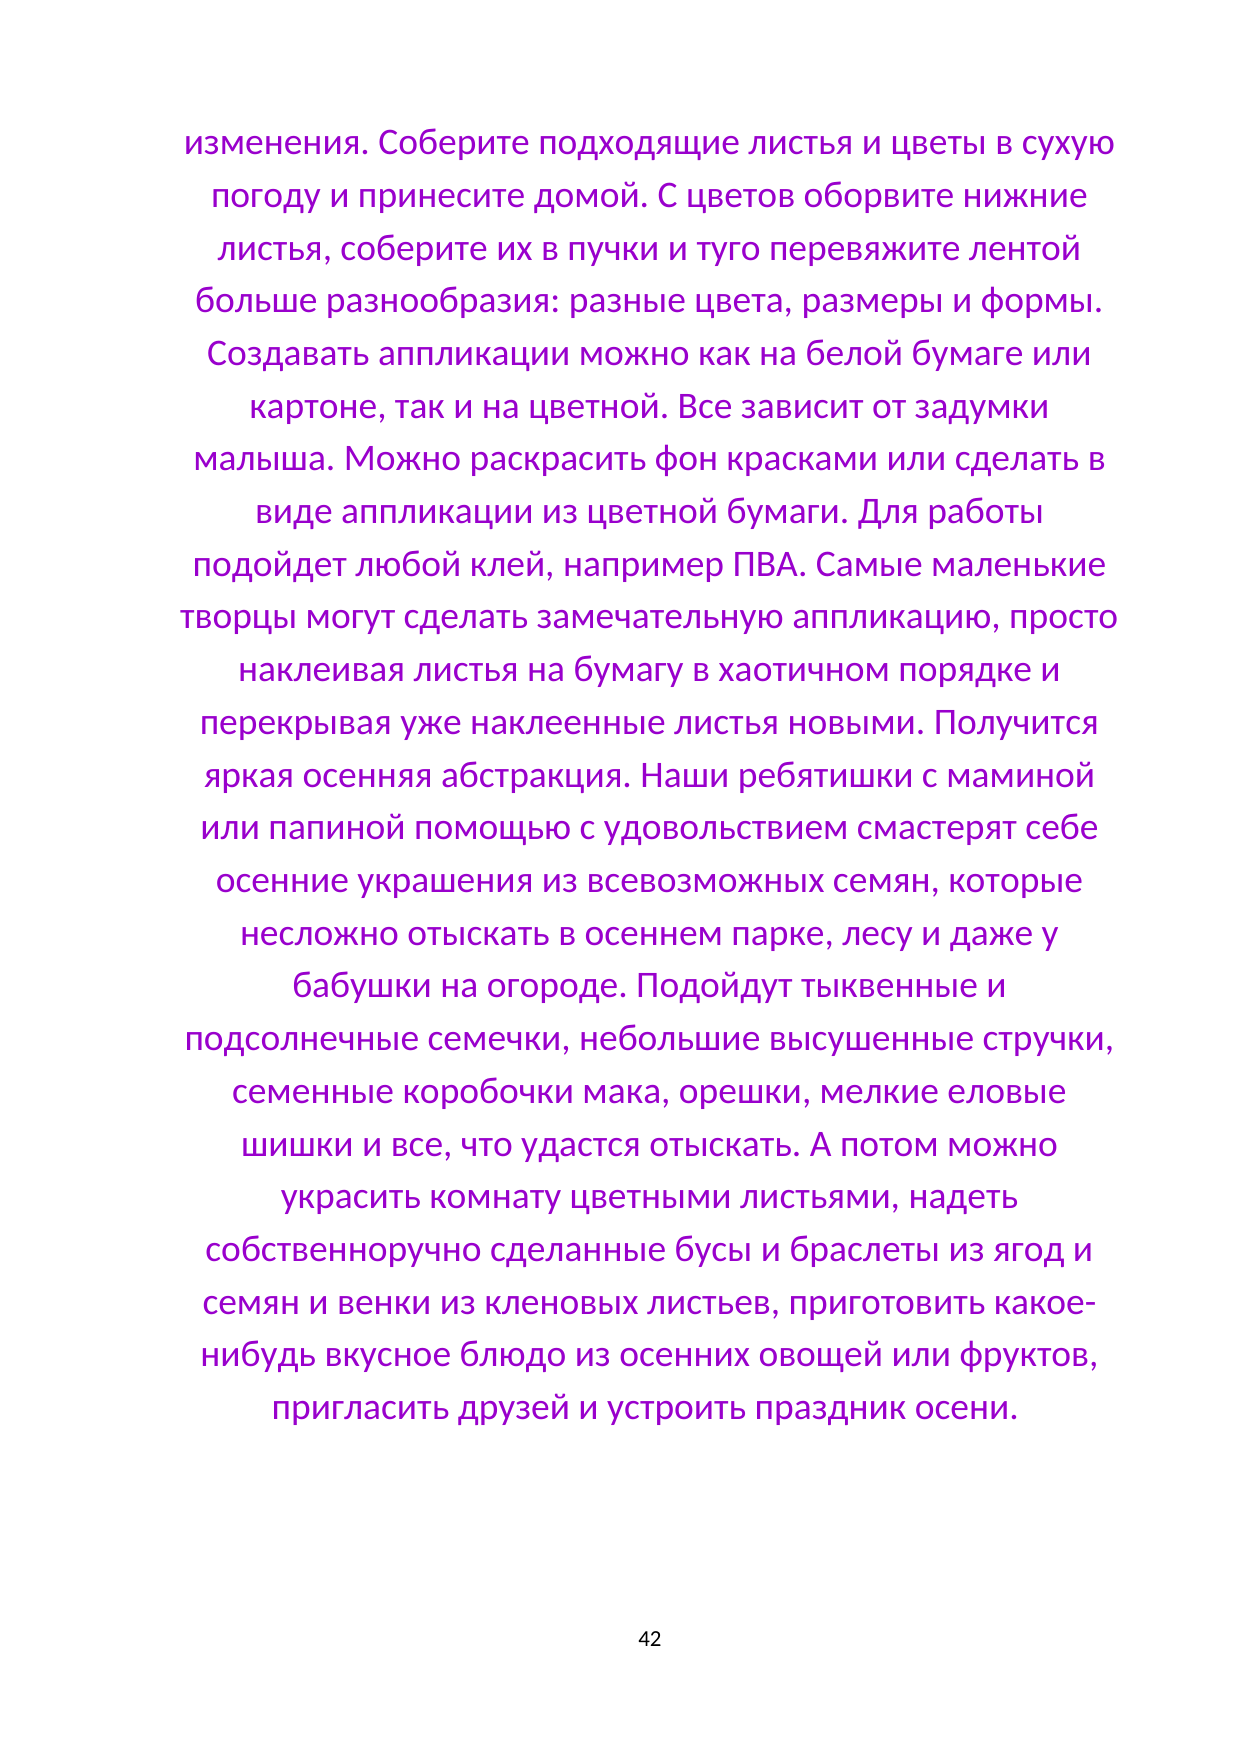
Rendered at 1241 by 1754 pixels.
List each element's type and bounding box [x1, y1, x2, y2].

text [177, 118, 1122, 1429]
